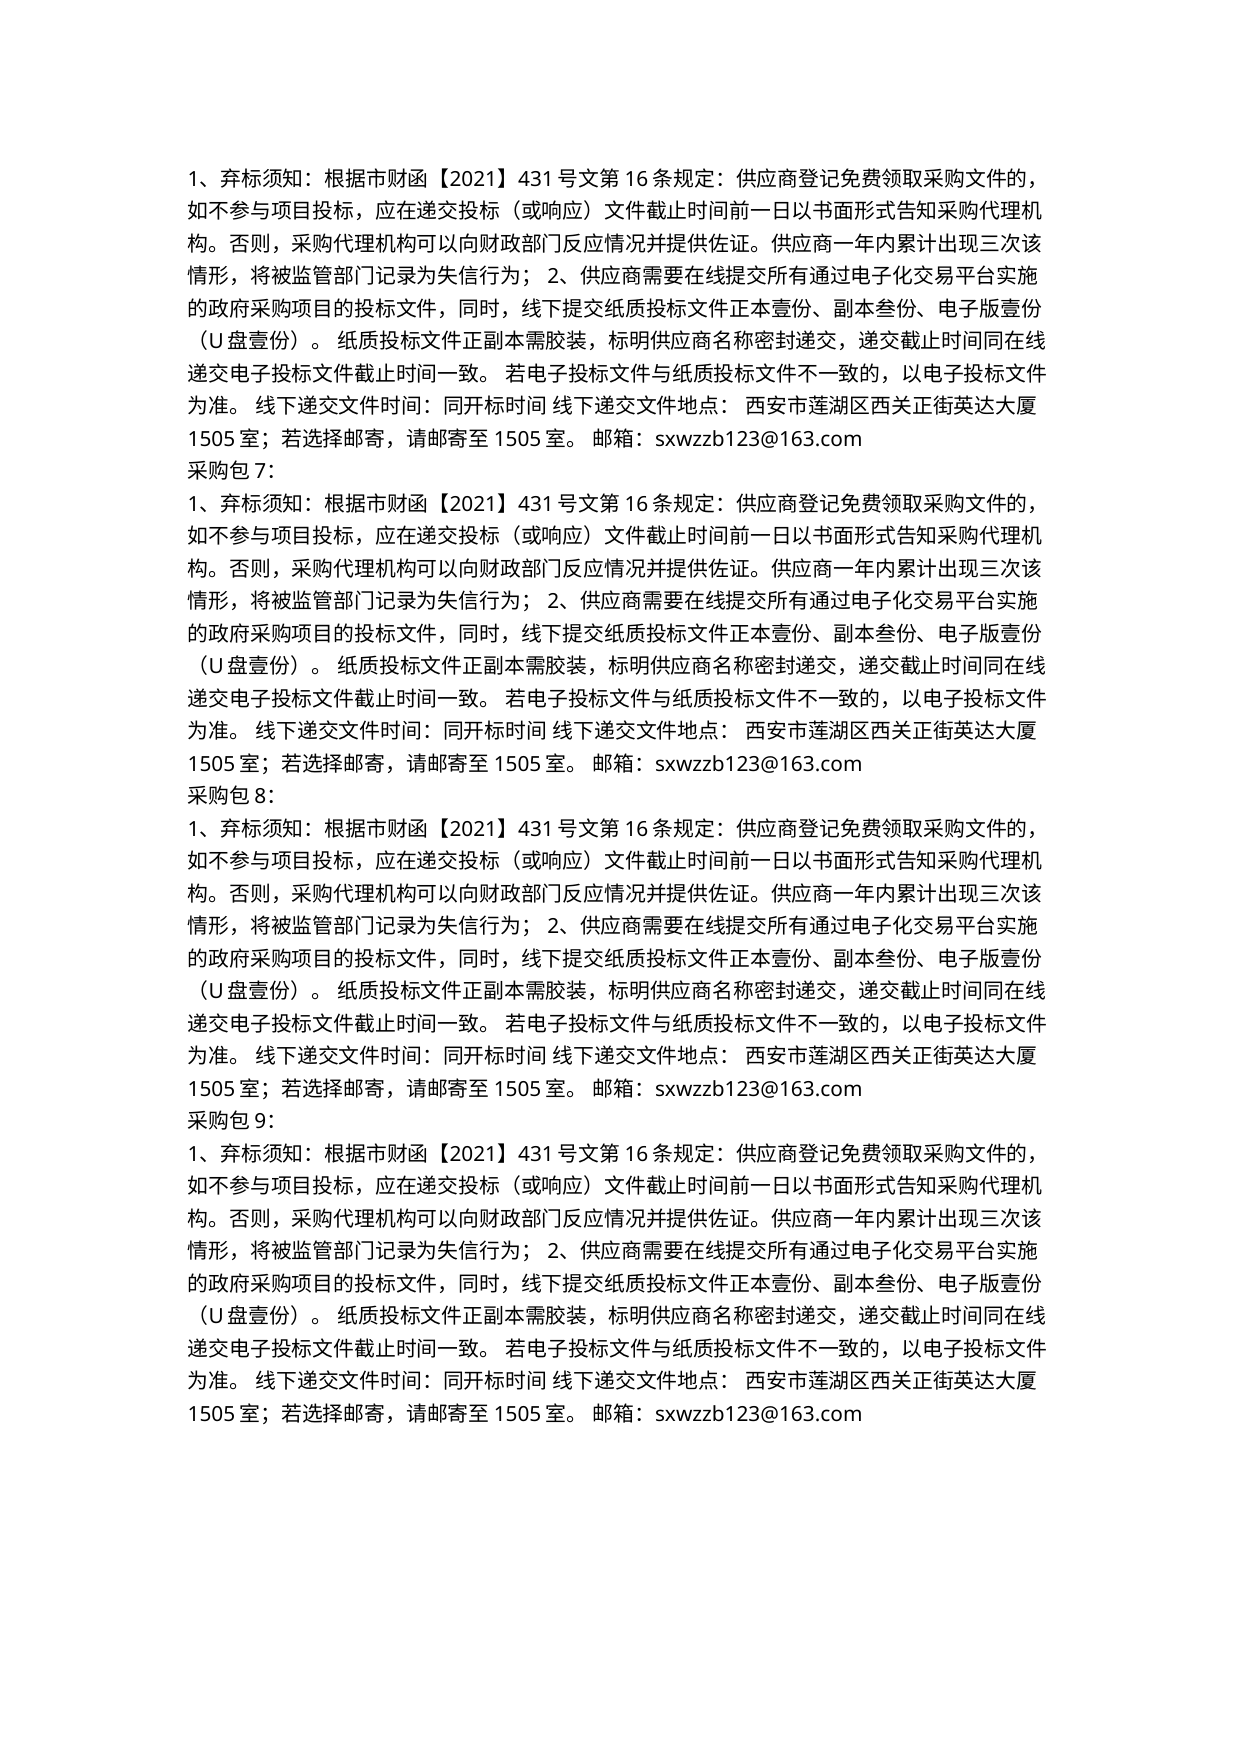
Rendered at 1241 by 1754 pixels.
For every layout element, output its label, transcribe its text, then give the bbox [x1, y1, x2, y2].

text 采购包8： [187, 779, 1053, 812]
text 采购包7： [187, 454, 1053, 487]
text 采购包9： [187, 1104, 1053, 1137]
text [187, 162, 1053, 454]
